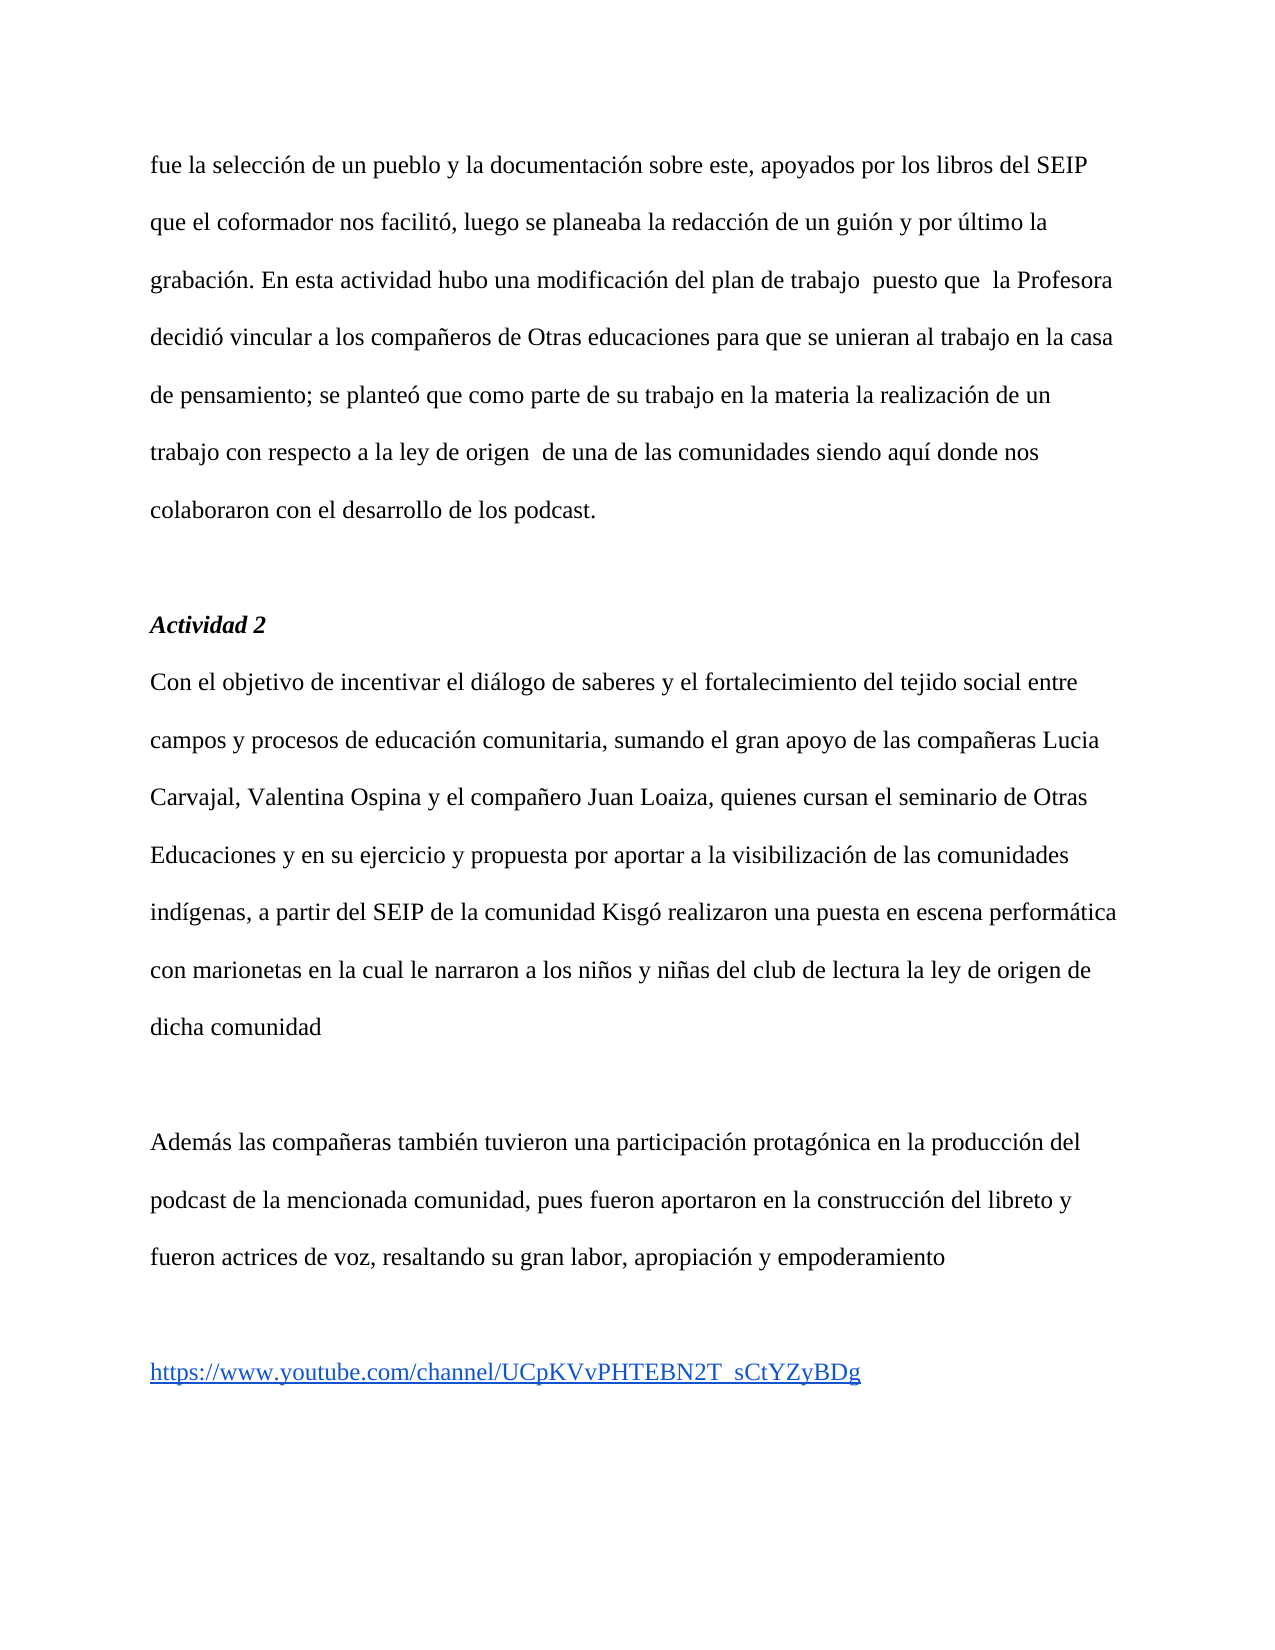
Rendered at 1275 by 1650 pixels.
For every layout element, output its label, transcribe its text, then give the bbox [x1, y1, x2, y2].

text https://www.youtube.com/channel/UCpKVvPHTEBN2T_sCtYZyBDg [150, 1357, 1125, 1386]
text Además las compañeras también tuvieron una participación protagónica en la producción del podcast de la mencionada comunidad, pues fueron aportaron en la construcción del libreto y fueron actrices de voz, resaltando su gran labor, apropiación y empoderamiento [150, 1127, 1125, 1271]
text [150, 150, 1125, 524]
text Con el objetivo de incentivar el diálogo de saberes y el fortalecimiento del tejido social entre campos y procesos de educación comunitaria, sumando el gran apoyo de las compañeras Lucia Carvajal, Valentina Ospina y el compañero Juan Loaiza, quienes cursan el seminario de Otras Educaciones y en su ejercicio y propuesta por aportar a la visibilización de las comunidades indígenas, a partir del SEIP de la comunidad Kisgó realizaron una puesta en escena performática con marionetas en la cual le narraron a los niños y niñas del club de lectura la ley de origen de dicha comunidad [150, 667, 1125, 1041]
text Actividad 2 [150, 610, 1125, 639]
